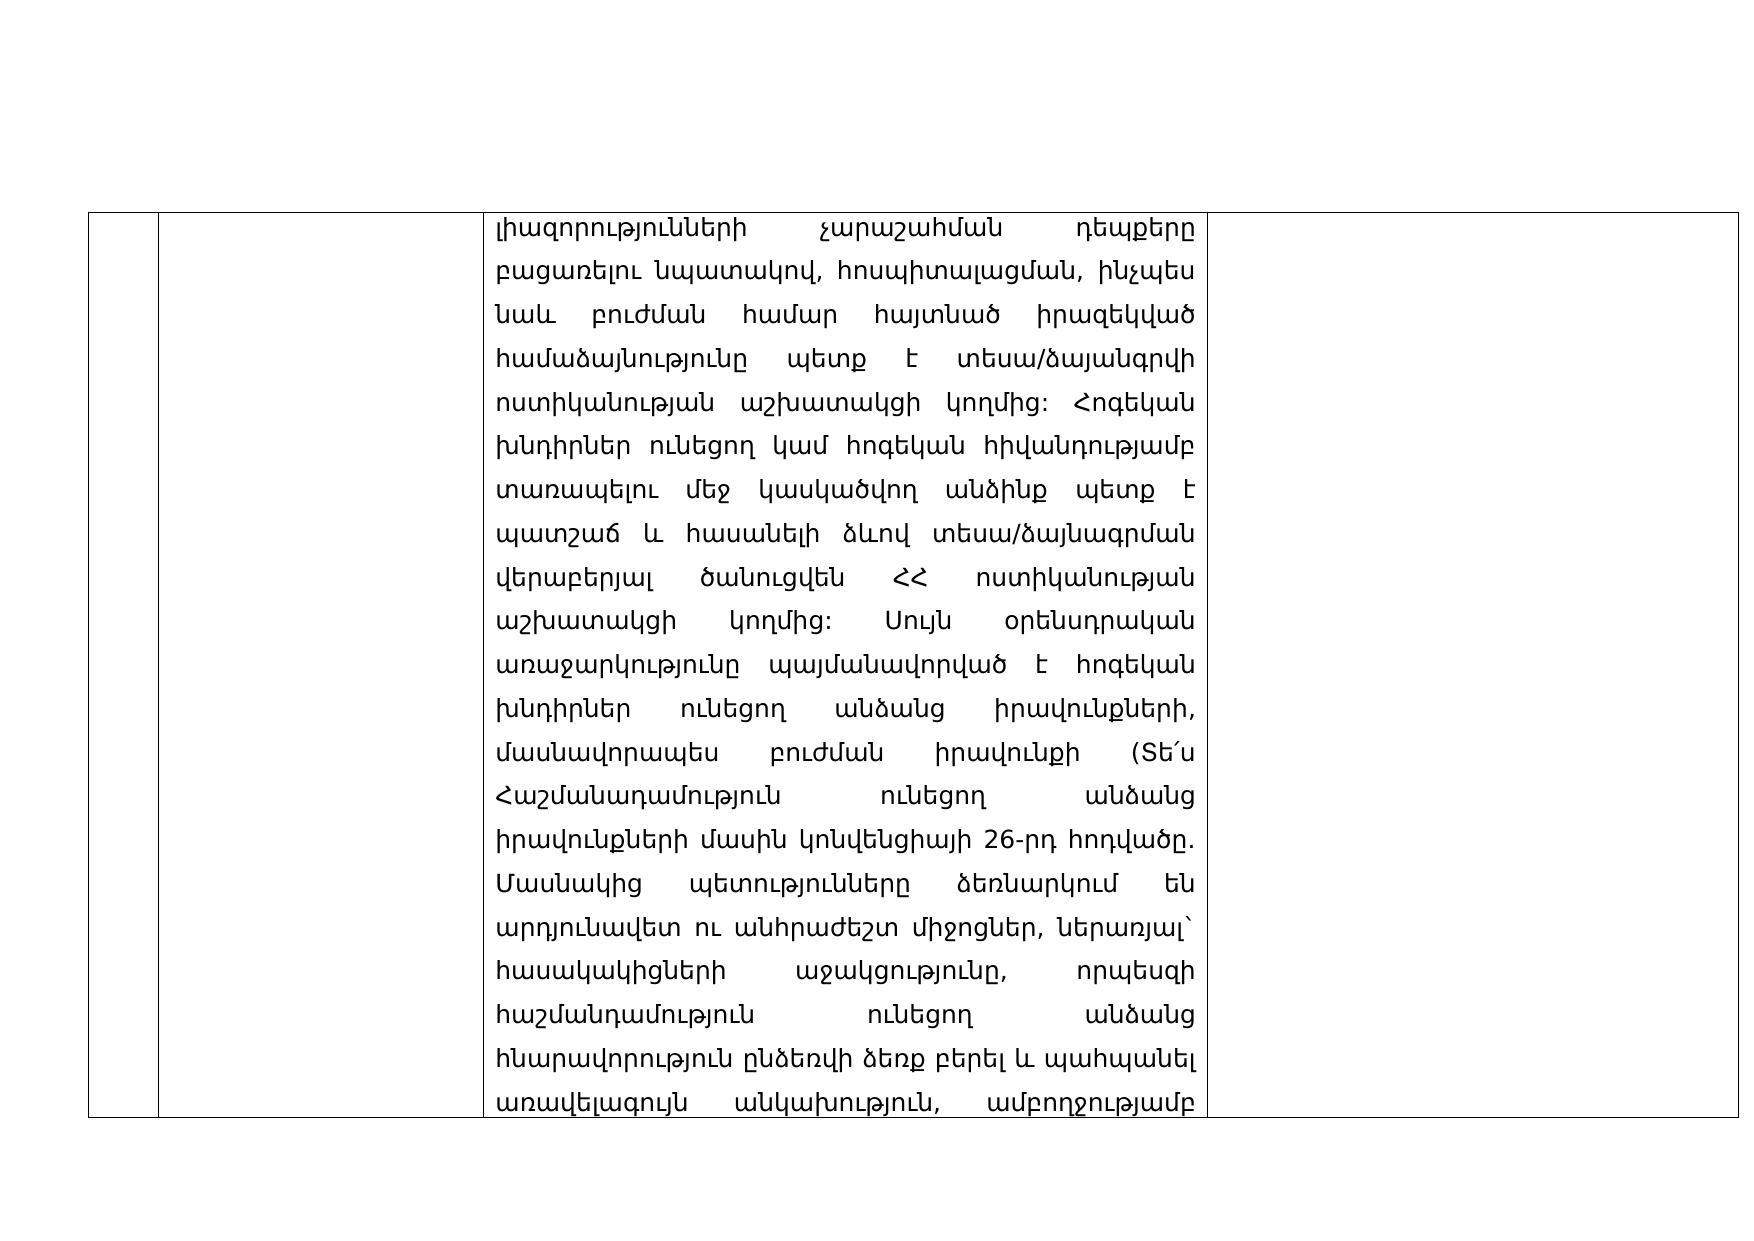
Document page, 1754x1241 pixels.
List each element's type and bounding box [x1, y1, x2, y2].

table_cell [1208, 213, 1738, 1117]
table_cell [484, 213, 1207, 1117]
table_cell [89, 213, 158, 1117]
table_cell [159, 213, 483, 1117]
